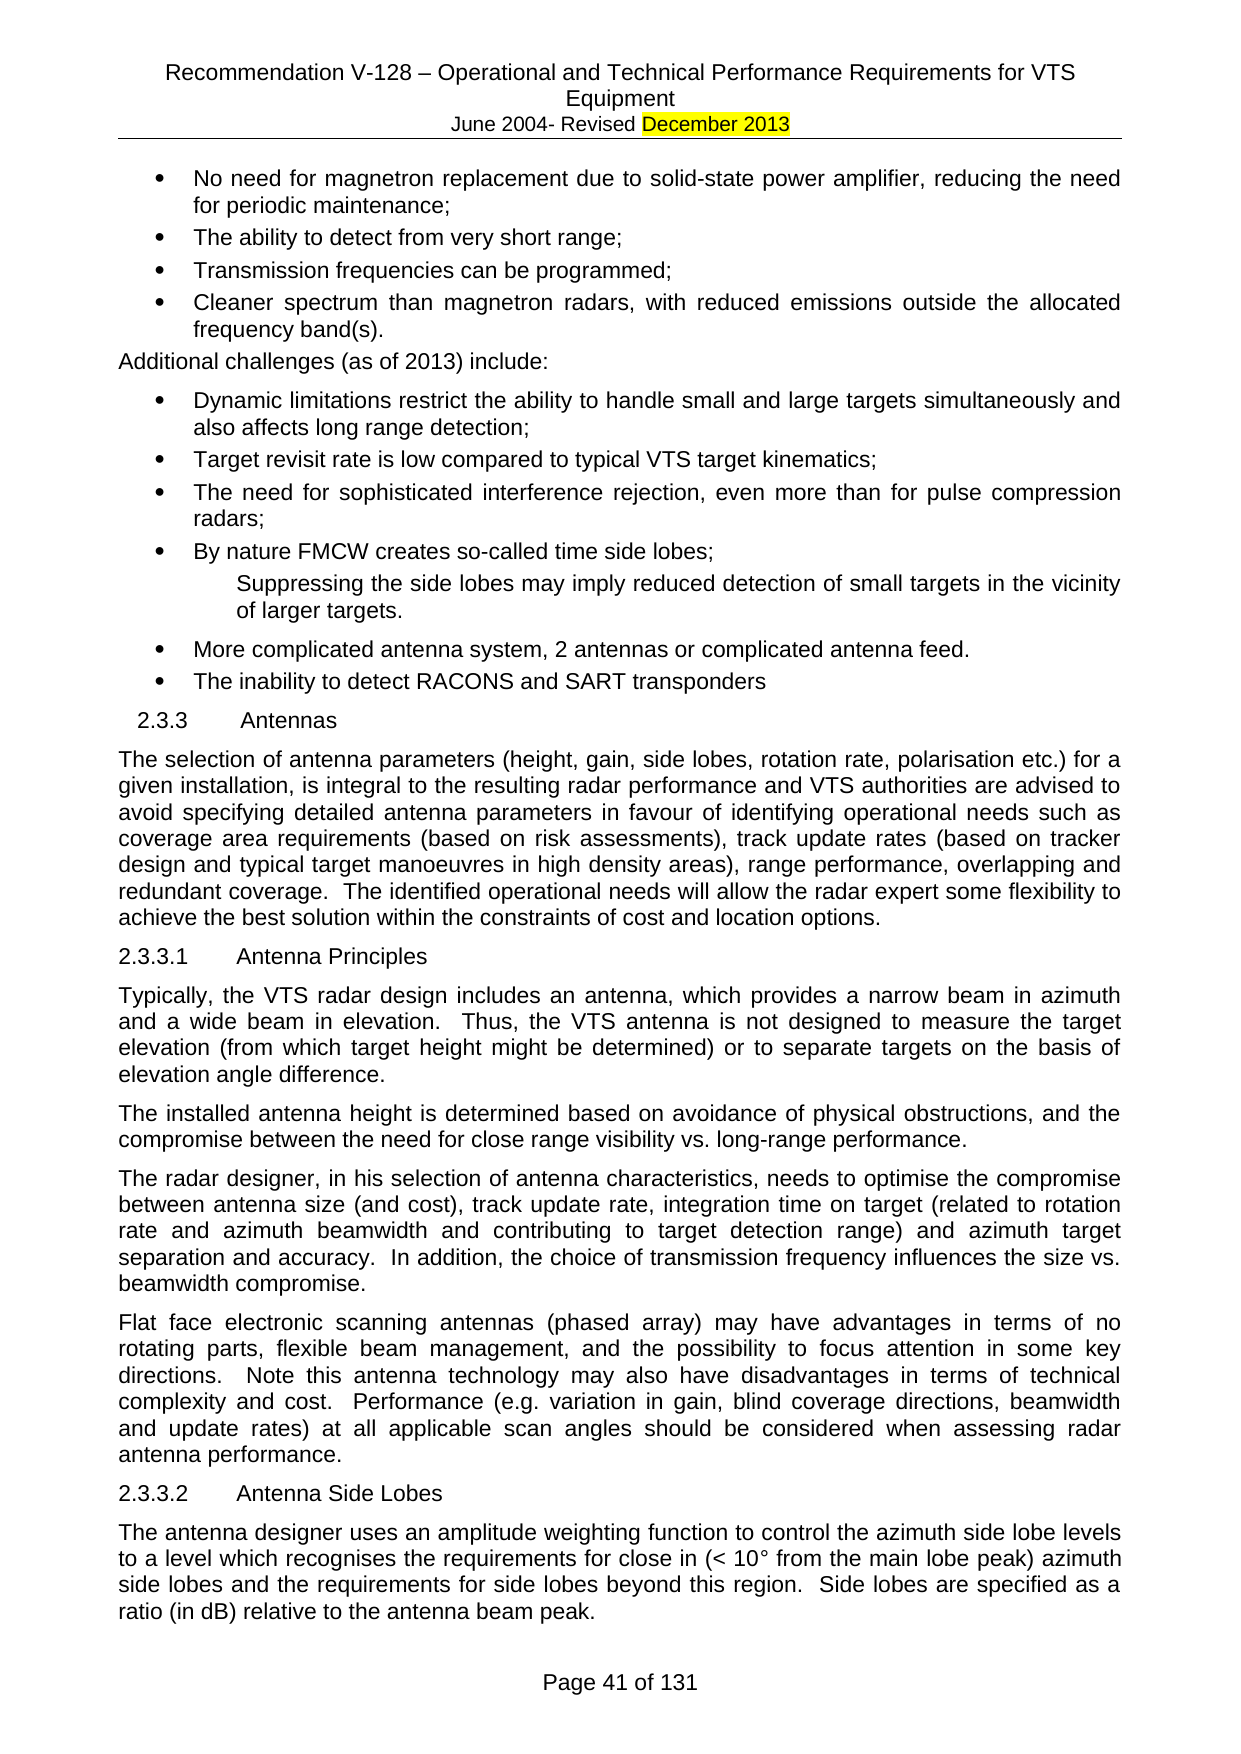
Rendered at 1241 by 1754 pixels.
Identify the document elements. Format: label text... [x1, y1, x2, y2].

text No need for magnetron replacement due to solid-state power amplifier, reducing the need for periodic maintenance; [156, 165, 1122, 218]
text The need for sophisticated interference rejection, even more than for pulse compression radars; [156, 479, 1122, 531]
text Transmission frequencies can be programmed; [156, 257, 1122, 283]
text Typically, the VTS radar design includes an antenna, which provides a narrow beam in azimuth and a wide beam in elevation. Thus, the VTS antenna is not designed to measure the target elevation (from which target height might be determined) or to separate targets on the basis of elevation angle difference. [118, 982, 1122, 1087]
text The selection of antenna parameters (height, gain, side lobes, rotation rate, polarisation etc.) for a given installation, is integral to the resulting radar performance and VTS authorities are advised to avoid specifying detailed antenna parameters in favour of identifying operational needs such as coverage area requirements (based on risk assessments), track update rates (based on tracker design and typical target manoeuvres in high density areas), range performance, overlapping and redundant coverage. The identified operational needs will allow the radar expert some flexibility to achieve the best solution within the constraints of cost and location options. [118, 746, 1122, 930]
subtitle Antenna Side Lobes [118, 1480, 1122, 1506]
text Dynamic limitations restrict the ability to handle small and large targets simultaneously and also affects long range detection; [156, 387, 1122, 440]
text The ability to detect from very short range; [156, 224, 1122, 251]
text Cleaner spectrum than magnetron radars, with reduced emissions outside the allocated frequency band(s). [156, 289, 1122, 342]
subtitle Antenna Principles [118, 943, 1122, 969]
text Additional challenges (as of 2013) include: [118, 348, 1122, 375]
text Suppressing the side lobes may imply reduced detection of small targets in the vicinity of larger targets. [236, 570, 1122, 623]
text The inability to detect RACONS and SART transponders [156, 668, 1122, 694]
text The radar designer, in his selection of antenna characteristics, needs to optimise the compromise between antenna size (and cost), track update rate, integration time on target (related to rotation rate and azimuth beamwidth and contributing to target detection range) and azimuth target separation and accuracy. In addition, the choice of transmission frequency influences the size vs. beamwidth compromise. [118, 1165, 1122, 1297]
text More complicated antenna system, 2 antennas or complicated antenna feed. [156, 636, 1122, 662]
text Target revisit rate is low compared to typical VTS target kinematics; [156, 446, 1122, 472]
text By nature FMCW creates so-called time side lobes; [156, 538, 1122, 564]
text The installed antenna height is determined based on avoidance of physical obstructions, and the compromise between the need for close range visibility vs. long-range performance. [118, 1099, 1122, 1152]
subtitle Antennas [137, 707, 1122, 733]
text Flat face electronic scanning antennas (phased array) may have advantages in terms of no rotating parts, flexible beam management, and the possibility to focus attention in some key directions. Note this antenna technology may also have disadvantages in terms of technical complexity and cost. Performance (e.g. variation in gain, blind coverage directions, beamwidth and update rates) at all applicable scan angles should be considered when assessing radar antenna performance. [118, 1309, 1122, 1467]
text The antenna designer uses an amplitude weighting function to control the azimuth side lobe levels to a level which recognises the requirements for close in (< 10° from the main lobe peak) azimuth side lobes and the requirements for side lobes beyond this region. Side lobes are specified as a ratio (in dB) relative to the antenna beam peak. [118, 1518, 1122, 1624]
